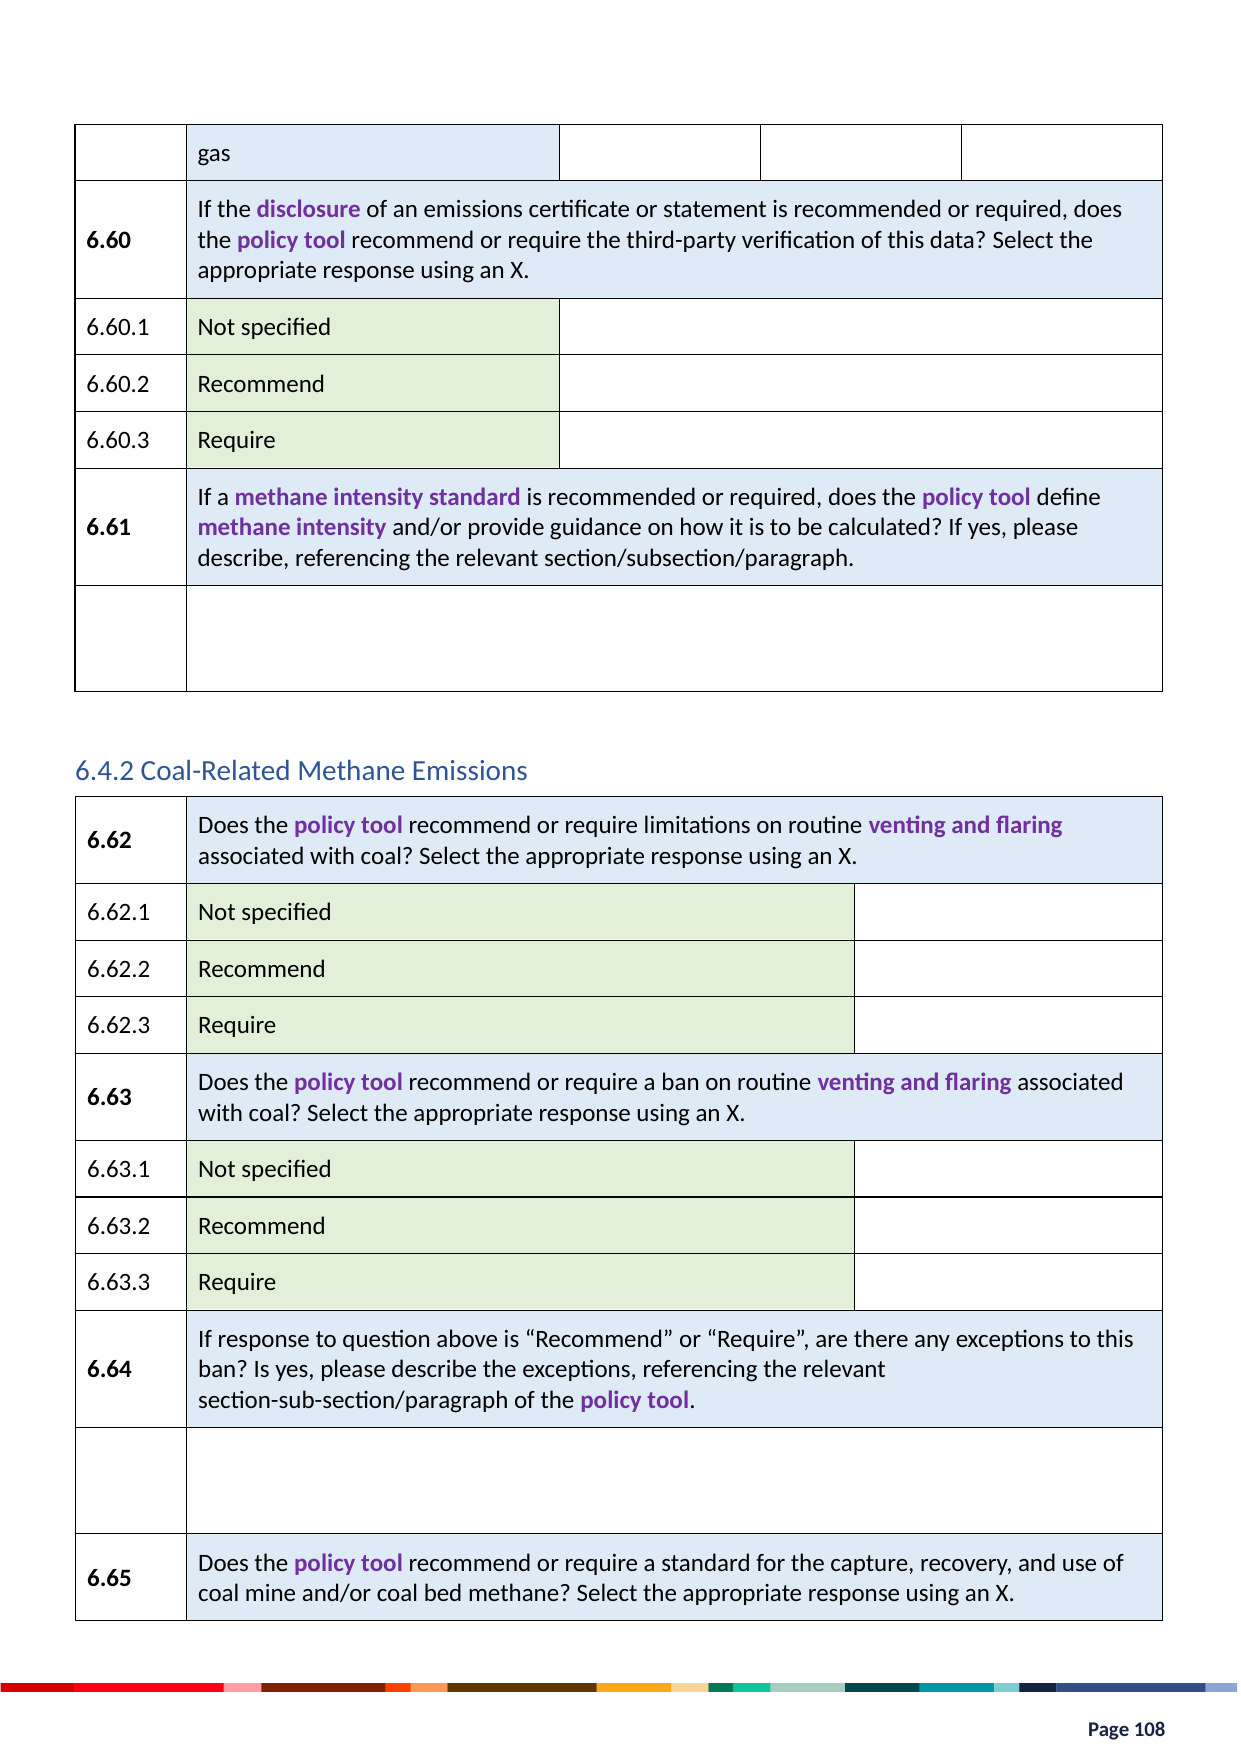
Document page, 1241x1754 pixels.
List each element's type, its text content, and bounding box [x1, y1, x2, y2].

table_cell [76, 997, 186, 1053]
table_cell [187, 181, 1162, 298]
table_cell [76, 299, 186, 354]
subtitle 6.4.2 Coal-Related Methane Emissions [75, 752, 1165, 788]
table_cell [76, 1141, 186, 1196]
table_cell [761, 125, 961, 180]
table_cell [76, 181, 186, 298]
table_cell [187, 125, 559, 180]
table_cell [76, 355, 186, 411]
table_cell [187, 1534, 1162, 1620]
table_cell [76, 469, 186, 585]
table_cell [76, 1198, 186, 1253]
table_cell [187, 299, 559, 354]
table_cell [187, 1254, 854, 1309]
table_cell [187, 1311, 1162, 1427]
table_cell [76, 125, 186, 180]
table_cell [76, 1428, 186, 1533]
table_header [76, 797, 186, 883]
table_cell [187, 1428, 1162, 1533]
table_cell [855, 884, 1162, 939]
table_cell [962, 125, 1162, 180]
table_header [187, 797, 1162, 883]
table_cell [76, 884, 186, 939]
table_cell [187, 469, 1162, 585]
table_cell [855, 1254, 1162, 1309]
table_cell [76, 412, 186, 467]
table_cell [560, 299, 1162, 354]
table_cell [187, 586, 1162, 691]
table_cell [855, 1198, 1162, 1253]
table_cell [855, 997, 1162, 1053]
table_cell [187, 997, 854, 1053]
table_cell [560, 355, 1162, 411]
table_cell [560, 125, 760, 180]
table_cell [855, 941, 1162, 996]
picture [0, 1683, 1236, 1692]
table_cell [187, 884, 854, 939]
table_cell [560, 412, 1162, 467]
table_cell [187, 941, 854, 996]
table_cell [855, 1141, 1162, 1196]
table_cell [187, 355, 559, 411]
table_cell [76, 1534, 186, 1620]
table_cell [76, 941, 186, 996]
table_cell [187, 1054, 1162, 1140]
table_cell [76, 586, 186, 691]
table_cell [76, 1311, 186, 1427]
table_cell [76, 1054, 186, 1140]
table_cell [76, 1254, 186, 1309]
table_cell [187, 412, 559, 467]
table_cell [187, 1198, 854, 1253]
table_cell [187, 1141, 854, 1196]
